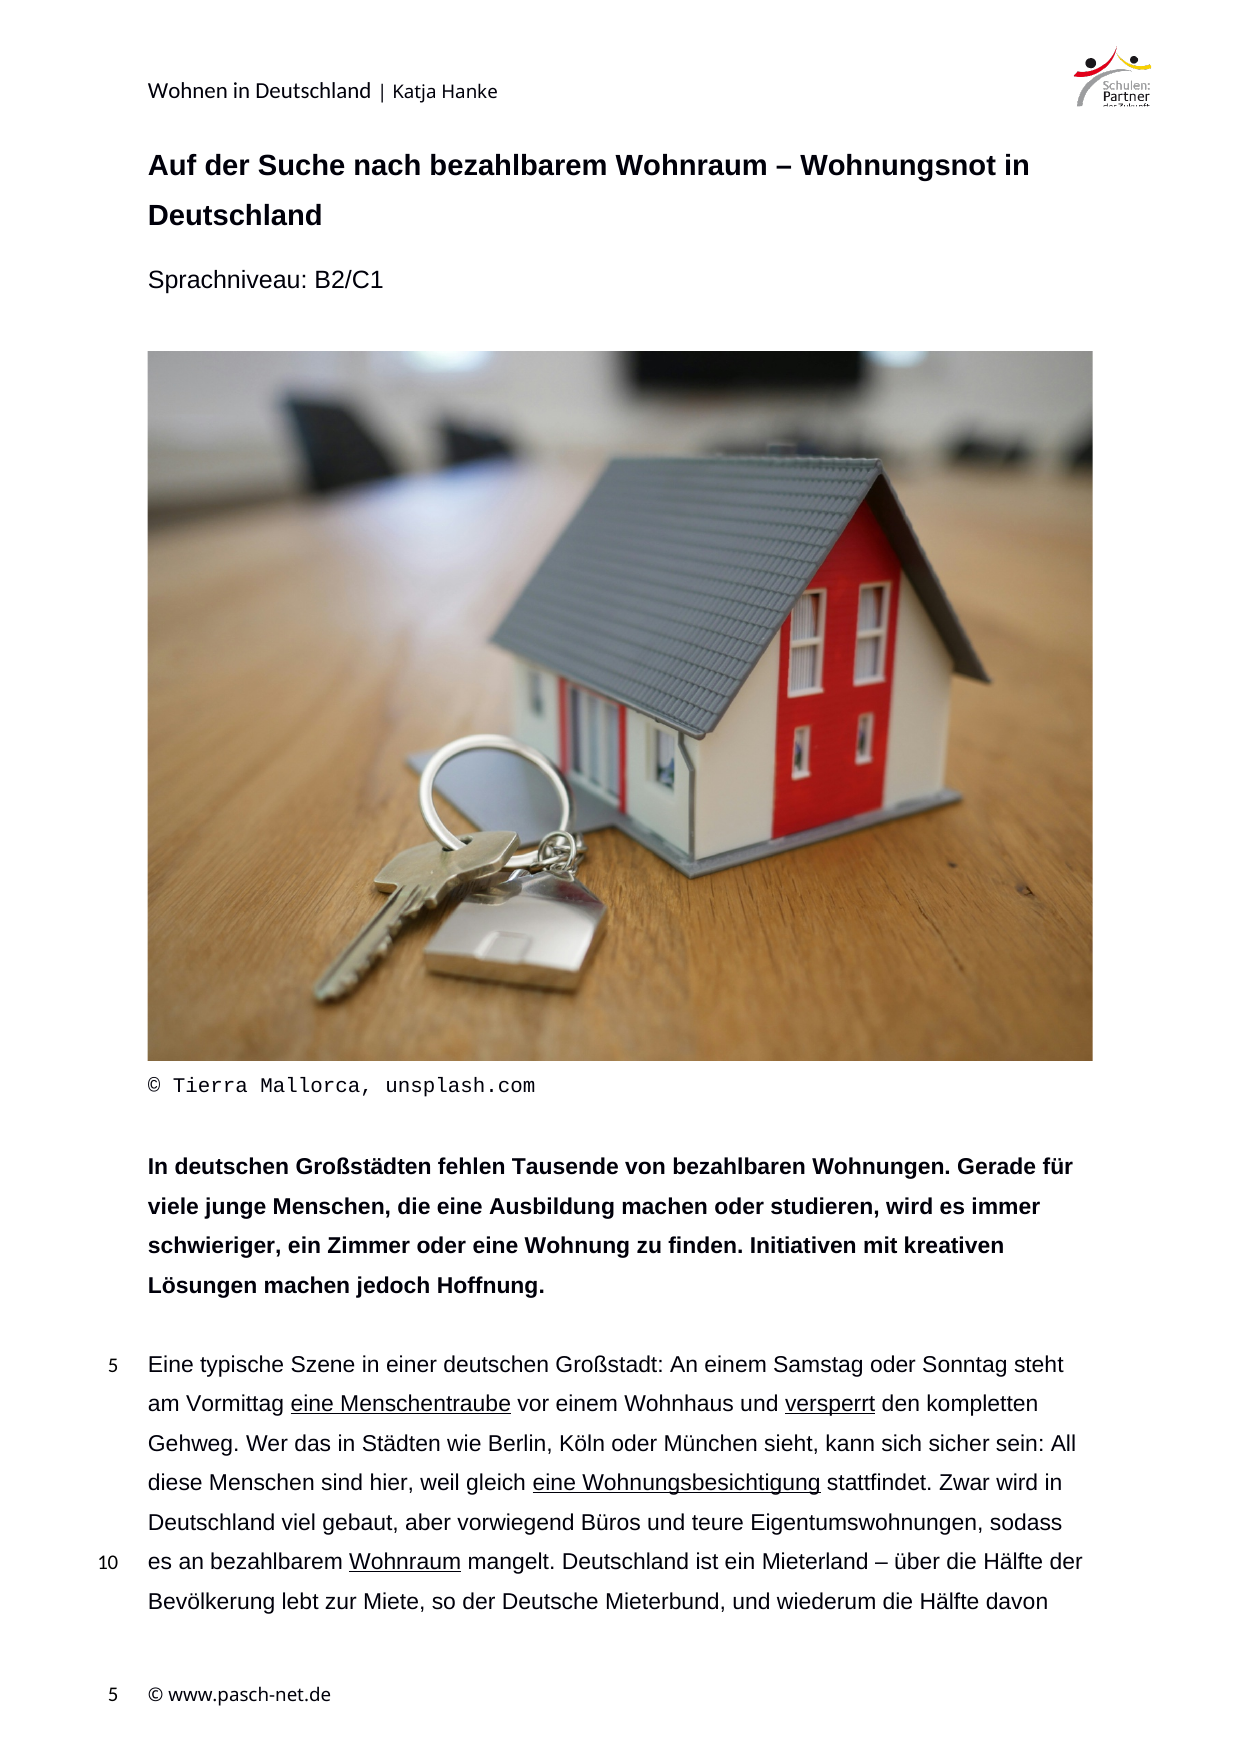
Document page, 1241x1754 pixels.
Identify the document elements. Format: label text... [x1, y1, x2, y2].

picture [1072, 46, 1151, 106]
text © Tierra Mallorca, unsplash.com [148, 1075, 1092, 1098]
text Sprachniveau: B2/C1 [148, 265, 1092, 294]
picture [147, 351, 1093, 1061]
text Auf der Suche nach bezahlbarem Wohnraum – Wohnungsnot in Deutschland [148, 148, 1092, 232]
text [148, 1351, 1092, 1614]
text In deutschen Großstädten fehlen Tausende von bezahlbaren Wohnungen. Gerade für viele junge Menschen, die eine Ausbildung machen oder studieren, wird es immer schwieriger, ein Zimmer oder eine Wohnung zu finden. Initiativen mit kreativen Lösungen machen jedoch Hoffnung. [148, 1153, 1092, 1298]
